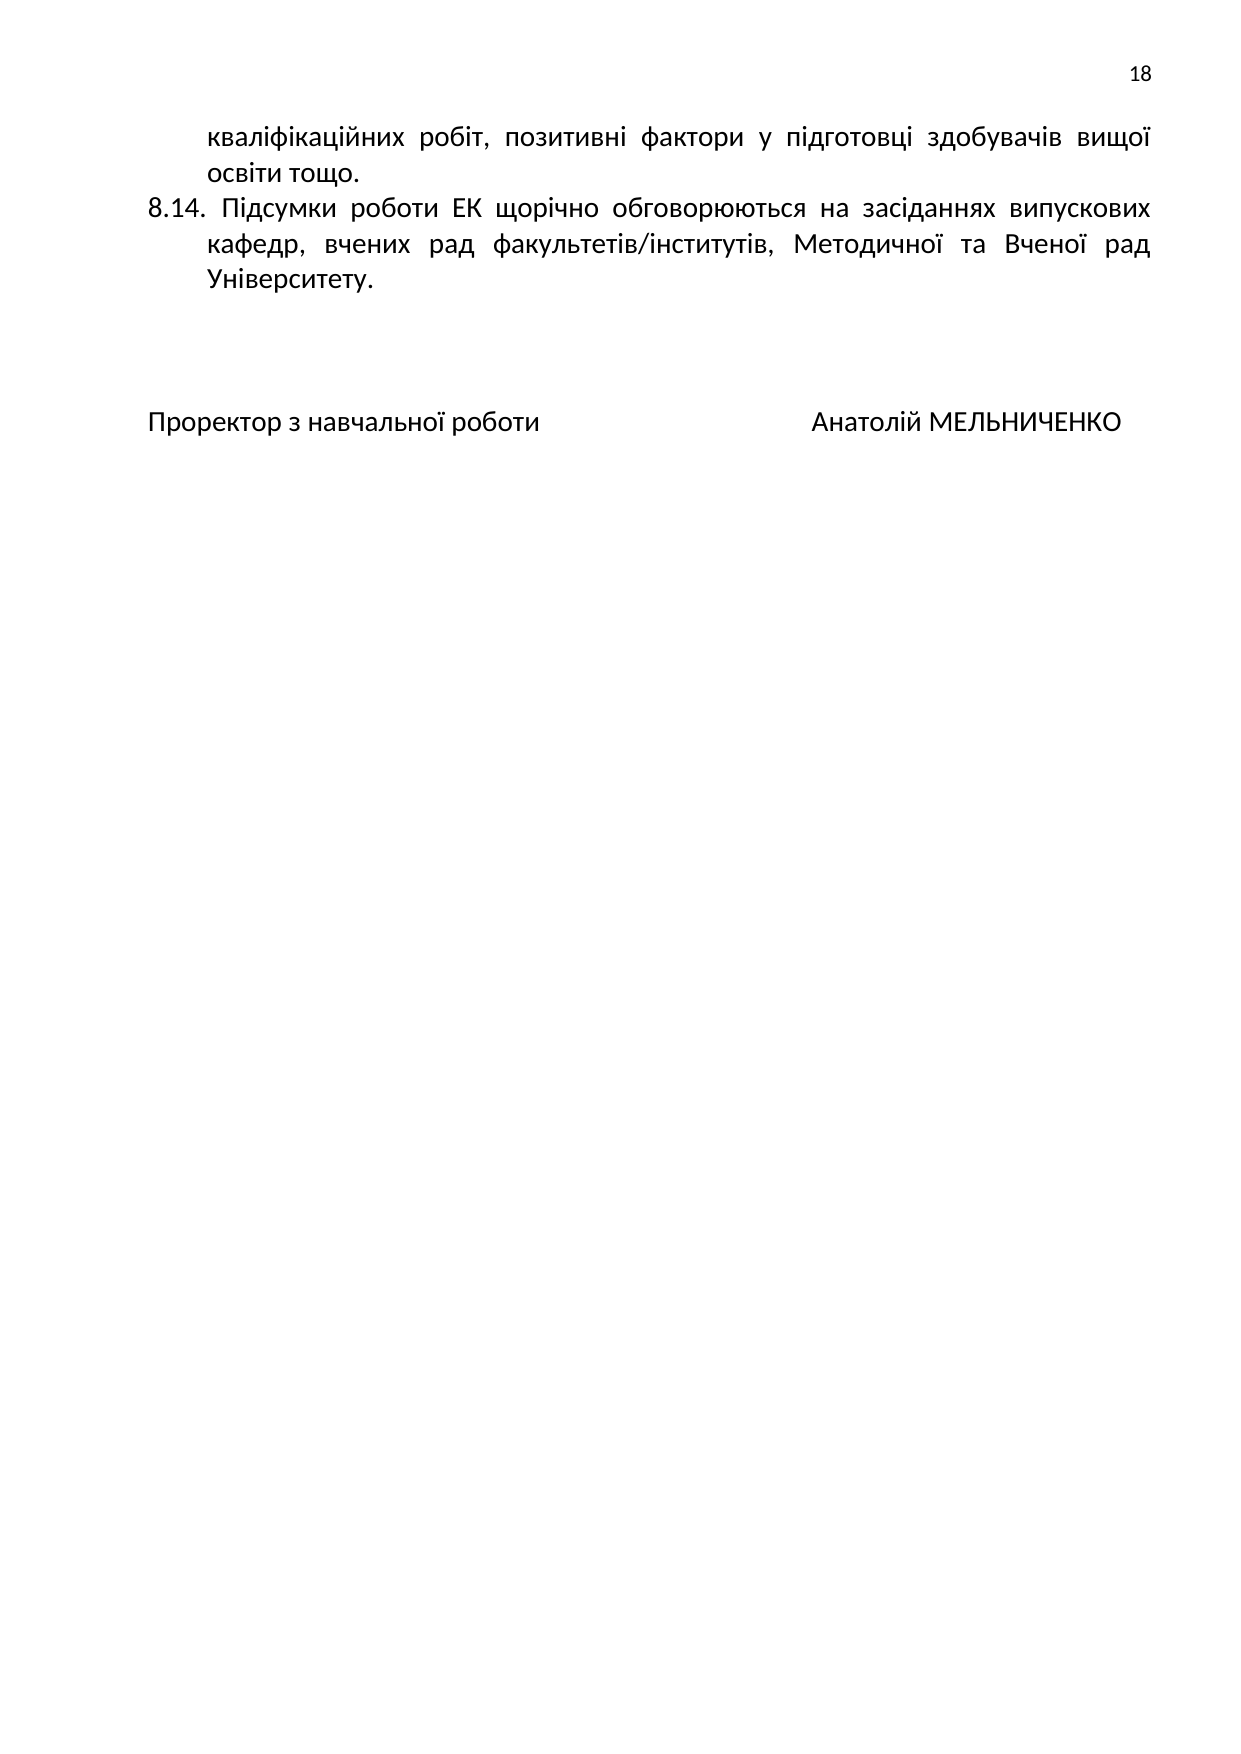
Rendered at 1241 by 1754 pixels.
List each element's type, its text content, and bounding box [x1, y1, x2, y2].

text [148, 118, 1152, 189]
text Підсумки роботи ЕК щорічно обговорюються на засіданнях випускових кафедр, вчених рад факультетів/інститутів, Методичної та Вченої рад Університету. [148, 189, 1152, 296]
list Проректор з навчальної роботи Анатолій МЕЛЬНИЧЕНКО [148, 403, 1152, 439]
